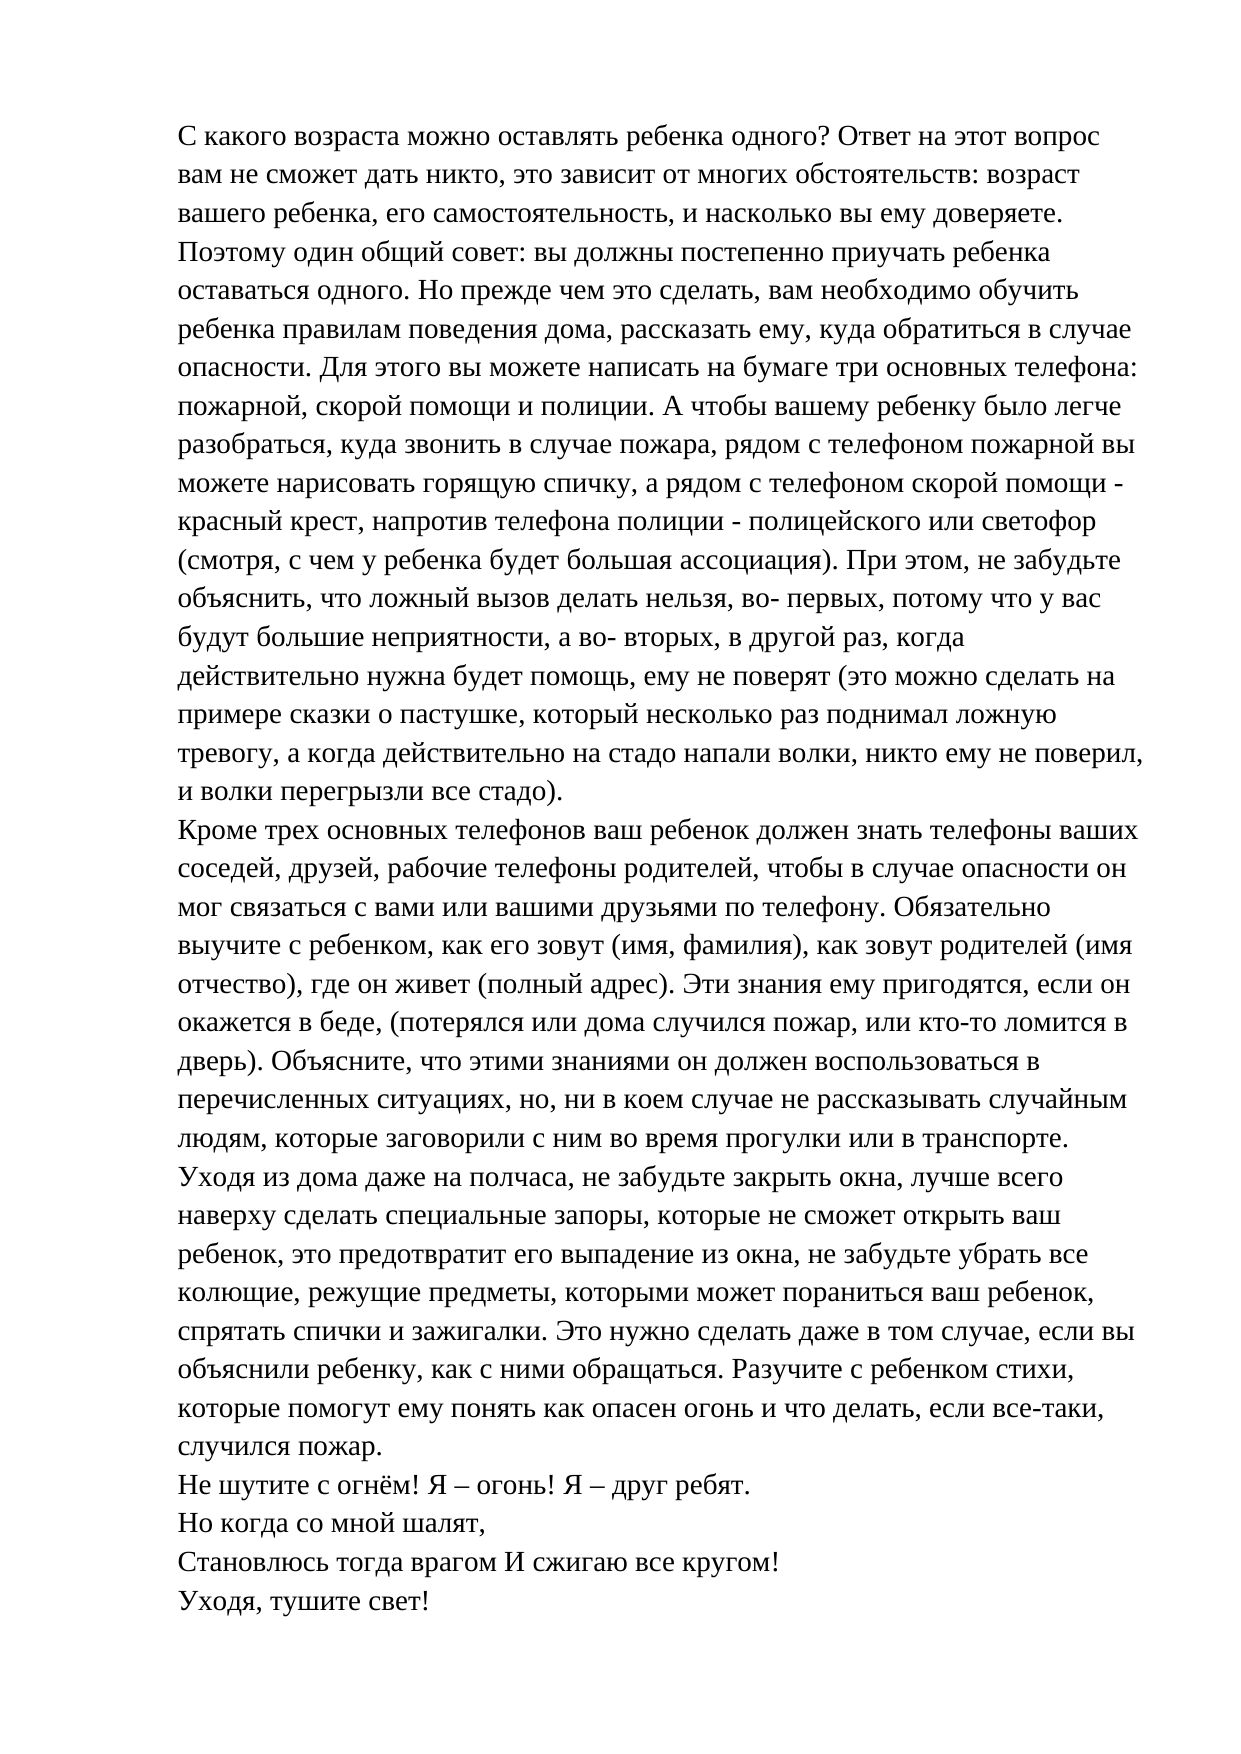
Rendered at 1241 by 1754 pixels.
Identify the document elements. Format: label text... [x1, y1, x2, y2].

text Уходя, тушите свет! [177, 1583, 1152, 1616]
text С какого возраста можно оставлять ребенка одного? Ответ на этот вопрос вам не сможет дать никто, это зависит от многих обстоятельств: возраст вашего ребенка, его самостоятельность, и насколько вы ему доверяете. Поэтому один общий совет: вы должны постепенно приучать ребенка оставаться одного. Но прежде чем это сделать, вам необходимо обучить ребенка правилам поведения дома, рассказать ему, куда обратиться в случае опасности. Для этого вы можете написать на бумаге три основных телефона: пожарной, скорой помощи и полиции. А чтобы вашему ребенку было легче разобраться, куда звонить в случае пожара, рядом с телефоном пожарной вы можете нарисовать горящую спичку, а рядом с телефоном скорой помощи - красный крест, напротив телефона полиции - полицейского или светофор (смотря, с чем у ребенка будет большая ассоциация). При этом, не забудьте объяснить, что ложный вызов делать нельзя, во- первых, потому что у вас будут большие неприятности, а во- вторых, в другой раз, когда действительно нужна будет помощь, ему не поверят (это можно сделать на примере сказки о пастушке, который несколько раз поднимал ложную тревогу, а когда действительно на стадо напали волки, никто ему не поверил, и волки перегрызли все стадо). [177, 118, 1152, 807]
text Становлюсь тогда врагом И сжигаю все кругом! [177, 1544, 1152, 1578]
text Но когда со мной шалят, [177, 1506, 1152, 1539]
text Не шутите с огнём! Я – огонь! Я – друг ребят. [177, 1467, 1152, 1501]
text Кроме трех основных телефонов ваш ребенок должен знать телефоны ваших соседей, друзей, рабочие телефоны родителей, чтобы в случае опасности он мог связаться с вами или вашими друзьями по телефону. Обязательно выучите с ребенком, как его зовут (имя, фамилия), как зовут родителей (имя отчество), где он живет (полный адрес). Эти знания ему пригодятся, если он окажется в беде, (потерялся или дома случился пожар, или кто-то ломится в дверь). Объясните, что этими знаниями он должен воспользоваться в перечисленных ситуациях, но, ни в коем случае не рассказывать случайным людям, которые заговорили с ним во время прогулки или в транспорте. Уходя из дома даже на полчаса, не забудьте закрыть окна, лучше всего наверху сделать специальные запоры, которые не сможет открыть ваш ребенок, это предотвратит его выпадение из окна, не забудьте убрать все колющие, режущие предметы, которыми может пораниться ваш ребенок, спрятать спички и зажигалки. Это нужно сделать даже в том случае, если вы объяснили ребенку, как с ними обращаться. Разучите с ребенком стихи, которые помогут ему понять как опасен огонь и что делать, если все-таки, случился пожар. [177, 812, 1152, 1462]
